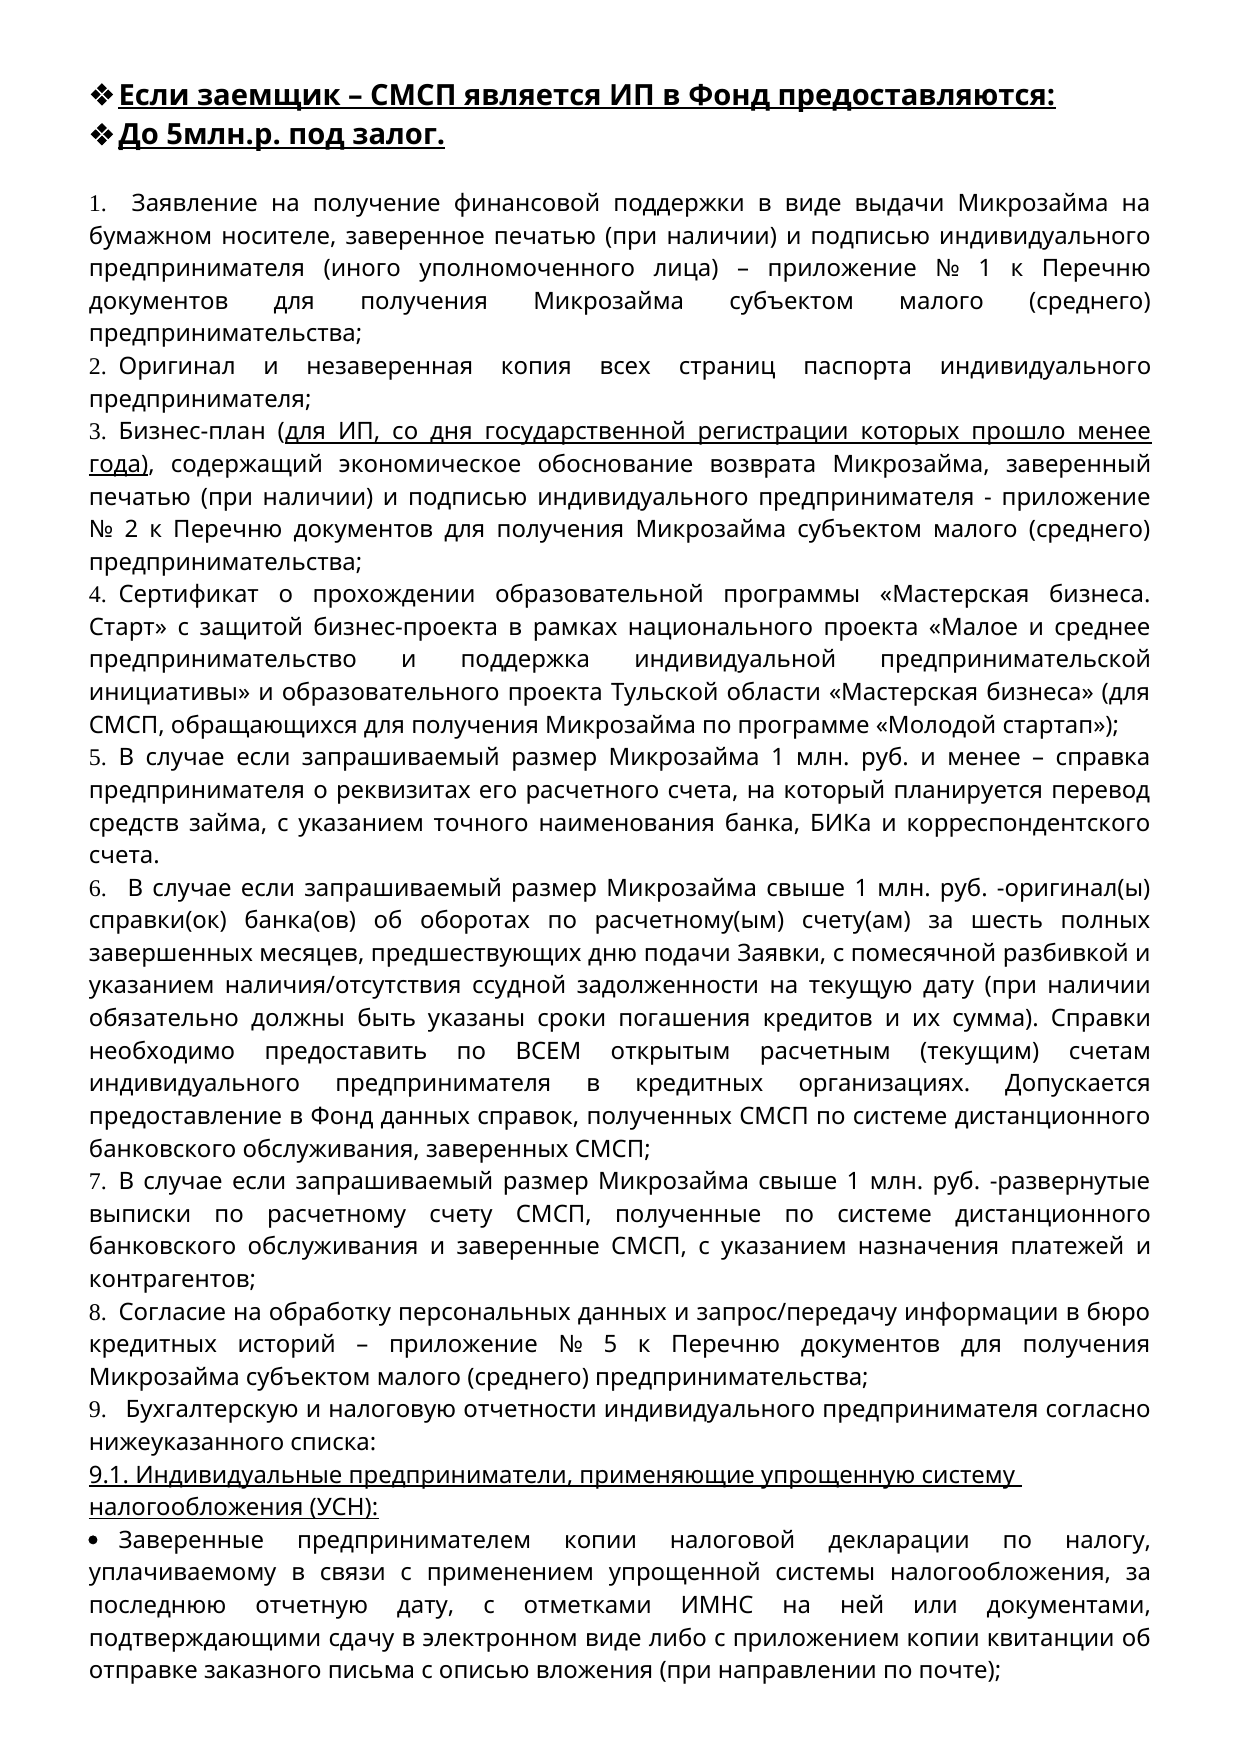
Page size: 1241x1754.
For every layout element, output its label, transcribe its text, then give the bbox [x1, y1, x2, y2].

list Заявление на получение финансовой поддержки в виде выдачи Микрозайма на бумажном носителе, заверенное печатью (при наличии) и подписью индивидуального предпринимателя (иного уполномоченного лица) – приложение № 1 к Перечню документов для получения Микрозайма субъектом малого (среднего) предпринимательства; [89, 186, 1152, 349]
list Заверенные предпринимателем копии налоговой декларации по налогу, уплачиваемому в связи с применением упрощенной системы налогообложения, за последнюю отчетную дату, с отметками ИМНС на ней или документами, подтверждающими сдачу в электронном виде либо с приложением копии квитанции об отправке заказного письма с описью вложения (при направлении по почте); [89, 1523, 1152, 1686]
list Бизнес-план (для ИП, со дня государственной регистрации которых прошло менее года), содержащий экономическое обоснование возврата Микрозайма, заверенный печатью (при наличии) и подписью индивидуального предпринимателя - приложение № 2 к Перечню документов для получения Микрозайма субъектом малого (среднего) предпринимательства; [89, 414, 1152, 577]
list До 5млн.р. под залог. [89, 113, 1152, 153]
list Если заемщик – СМСП является ИП в Фонд предоставляются: [89, 74, 1152, 113]
list 9.1. Индивидуальные предприниматели, применяющие упрощенную систему налогообложения (УСН): [89, 1457, 1152, 1523]
list В случае если запрашиваемый размер Микрозайма свыше 1 млн. руб. -оригинал(ы) справки(ок) банка(ов) об оборотах по расчетному(ым) счету(ам) за шесть полных завершенных месяцев, предшествующих дню подачи Заявки, с помесячной разбивкой и указанием наличия/отсутствия ссудной задолженности на текущую дату (при наличии обязательно должны быть указаны сроки погашения кредитов и их сумма). Справки необходимо предоставить по ВСЕМ открытым расчетным (текущим) счетам индивидуального предпринимателя в кредитных организациях. Допускается предоставление в Фонд данных справок, полученных СМСП по системе дистанционного банковского обслуживания, заверенных СМСП; [89, 871, 1152, 1164]
list В случае если запрашиваемый размер Микрозайма свыше 1 млн. руб. -развернутые выписки по расчетному счету СМСП, полученные по системе дистанционного банковского обслуживания и заверенные СМСП, с указанием назначения платежей и контрагентов; [89, 1164, 1152, 1294]
list Сертификат о прохождении образовательной программы «Мастерская бизнеса. Старт» с защитой бизнес-проекта в рамках национального проекта «Малое и среднее предпринимательство и поддержка индивидуальной предпринимательской инициативы» и образовательного проекта Тульской области «Мастерская бизнеса» (для СМСП, обращающихся для получения Микрозайма по программе «Молодой стартап»); [89, 577, 1152, 740]
list Бухгалтерскую и налоговую отчетности индивидуального предпринимателя согласно нижеуказанного списка: [89, 1392, 1152, 1457]
list В случае если запрашиваемый размер Микрозайма 1 млн. руб. и менее – справка предпринимателя о реквизитах его расчетного счета, на который планируется перевод средств займа, с указанием точного наименования банка, БИКа и корреспондентского счета. [89, 740, 1152, 871]
list Согласие на обработку персональных данных и запрос/передачу информации в бюро кредитных историй – приложение № 5 к Перечню документов для получения Микрозайма субъектом малого (среднего) предпринимательства; [89, 1294, 1152, 1392]
list Оригинал и незаверенная копия всех страниц паспорта индивидуального предпринимателя; [89, 349, 1152, 414]
